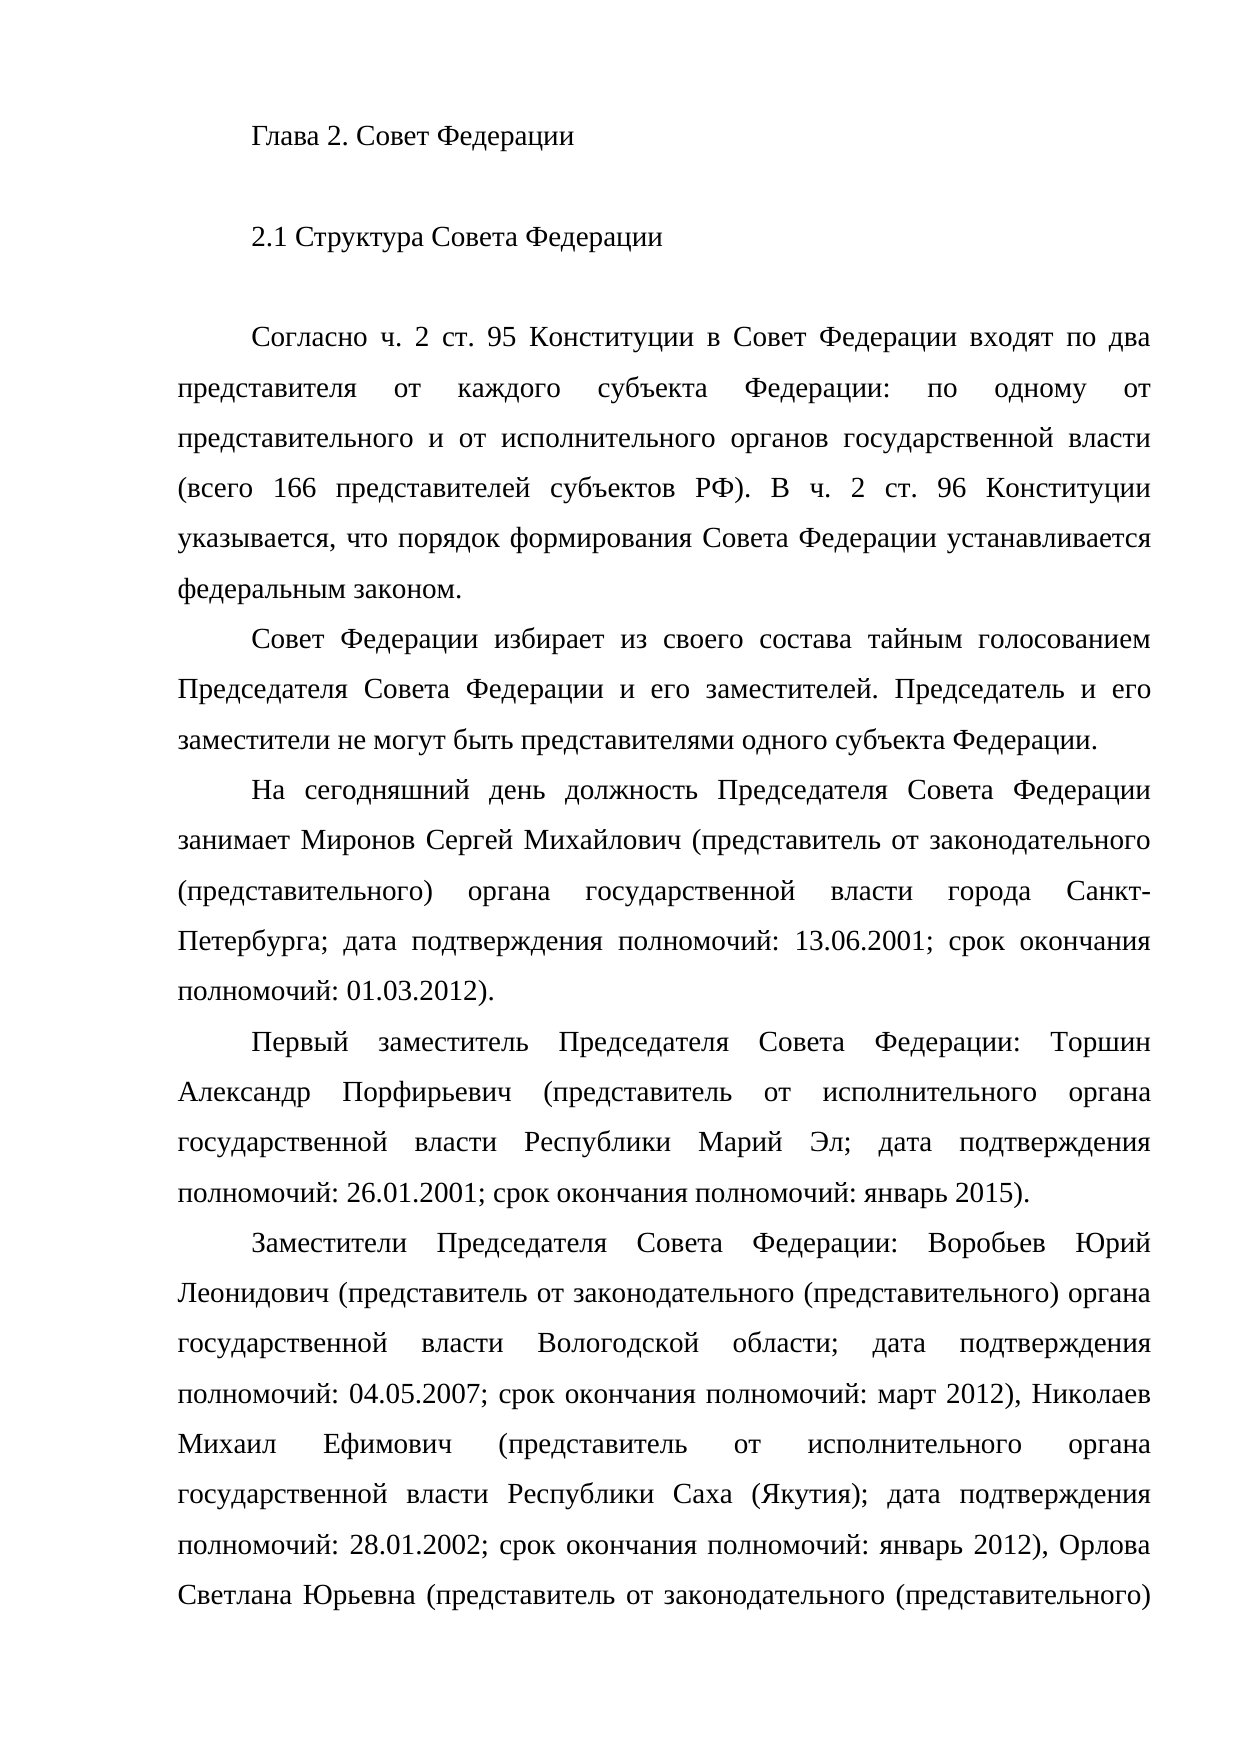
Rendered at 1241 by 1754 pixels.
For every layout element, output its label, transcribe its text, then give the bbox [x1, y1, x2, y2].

subtitle 2.1 Структура Совета Федерации [177, 219, 1152, 252]
text Совет Федерации избирает из своего состава тайным голосованием Председателя Совета Федерации и его заместителей. Председатель и его заместители не могут быть представителями одного субъекта Федерации. [177, 621, 1152, 755]
text Первый заместитель Председателя Совета Федерации: Торшин Александр Порфирьевич (представитель от исполнительного органа государственной власти Республики Марий Эл; дата подтверждения полномочий: 26.01.2001; срок окончания полномочий: январь 2015). [177, 1024, 1152, 1208]
text Согласно ч. 2 ст. 95 Конституции в Совет Федерации входят по два представителя от каждого субъекта Федерации: по одному от представительного и от исполнительного органов государственной власти (всего 166 представителей субъектов РФ). В ч. 2 ст. 96 Конституции указывается, что порядок формирования Совета Федерации устанавливается федеральным законом. [177, 319, 1152, 604]
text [177, 1225, 1152, 1611]
text На сегодняшний день должность Председателя Совета Федерации занимает Миронов Сергей Михайлович (представитель от законодательного (представительного) органа государственной власти города Санкт-Петербурга; дата подтверждения полномочий: 13.06.2001; срок окончания полномочий: 01.03.2012). [177, 772, 1152, 1007]
subtitle Глава 2. Совет Федерации [177, 118, 1152, 152]
